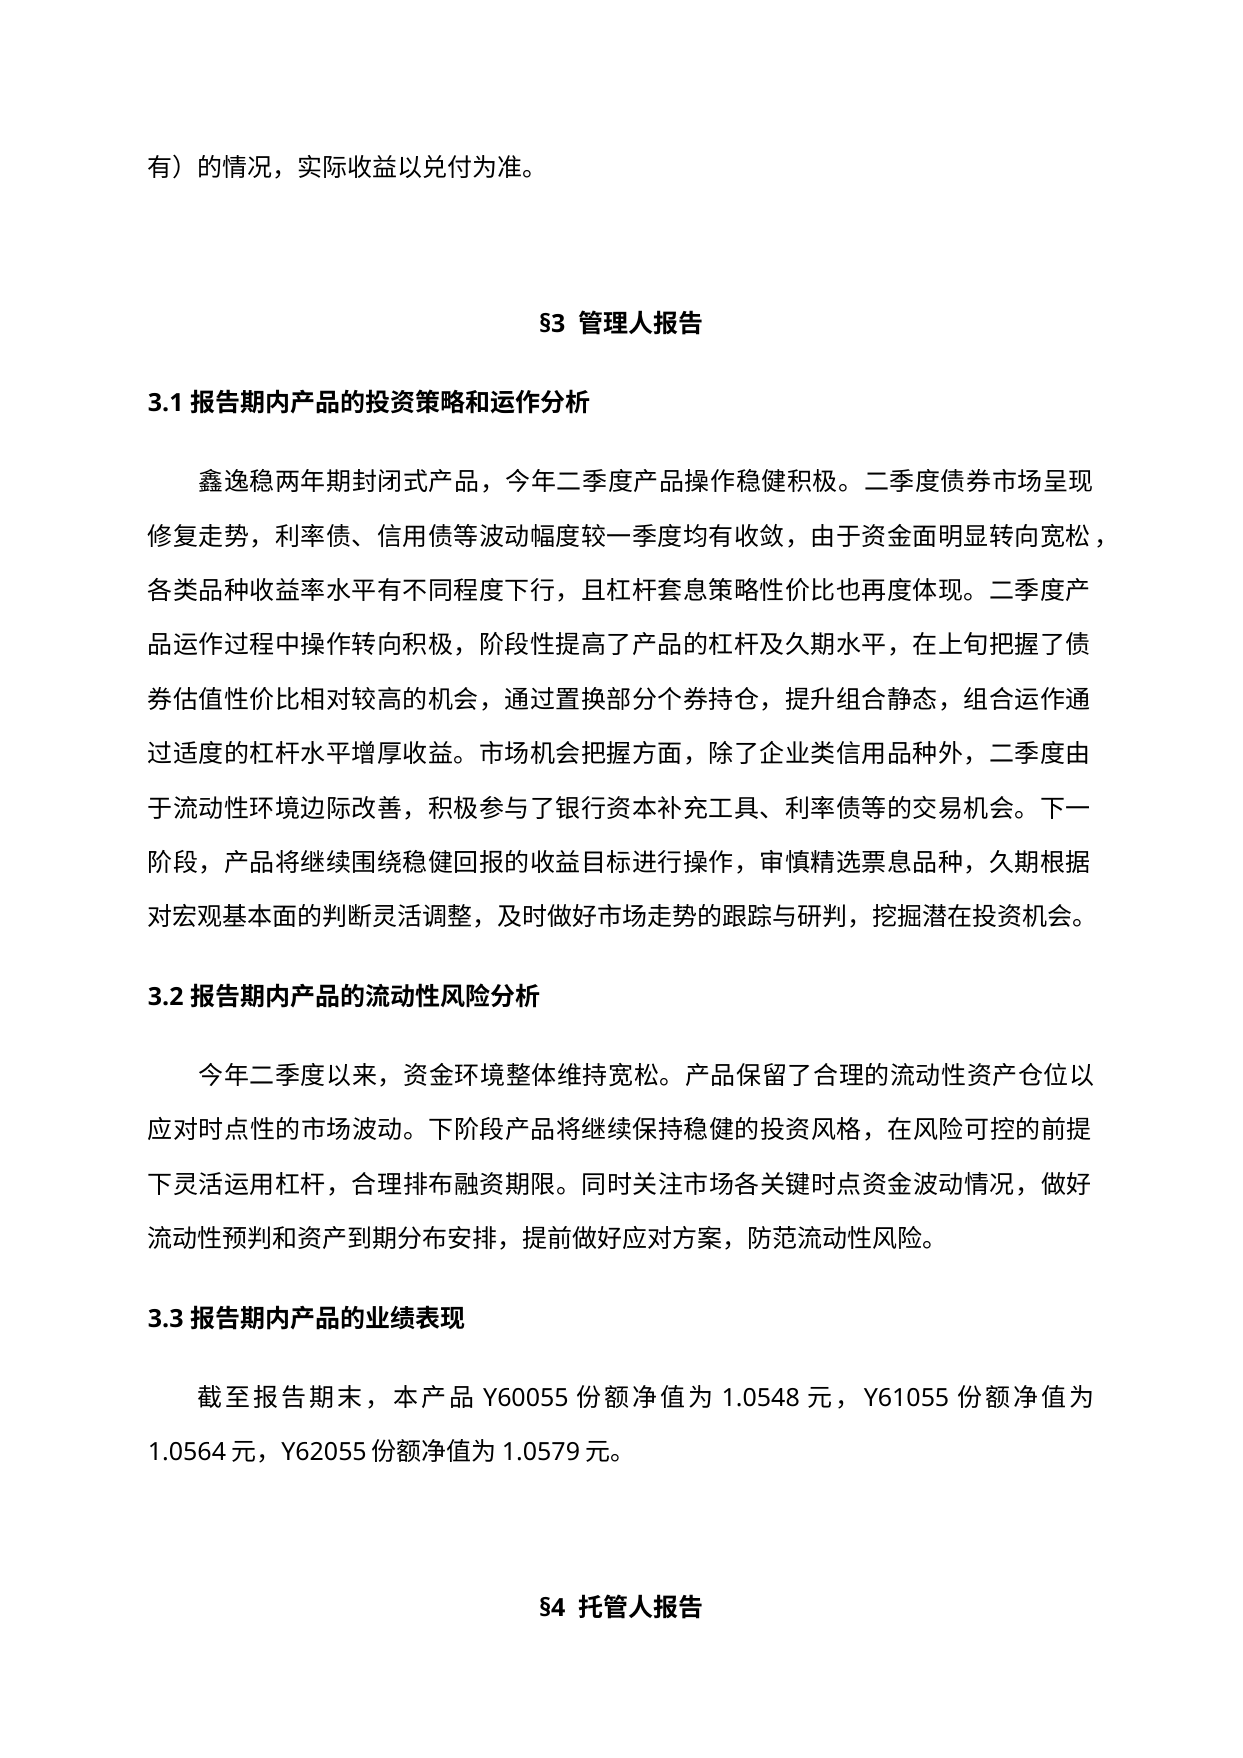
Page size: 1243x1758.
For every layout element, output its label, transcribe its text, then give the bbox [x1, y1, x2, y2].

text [148, 148, 1094, 184]
text 3.3 报告期内产品的业绩表现 [148, 1298, 1094, 1334]
text 今年二季度以来，资金环境整体维持宽松。产品保留了合理的流动性资产仓位以应对时点性的市场波动。下阶段产品将继续保持稳健的投资风格，在风险可控的前提下灵活运用杠杆，合理排布融资期限。同时关注市场各关键时点资金波动情况，做好流动性预判和资产到期分布安排，提前做好应对方案，防范流动性风险。 [148, 1056, 1094, 1255]
text 截至报告期末，本产品Y60055份额净值为1.0548元，Y61055份额净值为1.0564元，Y62055份额净值为1.0579元。 [148, 1377, 1094, 1468]
text §4 托管人报告 [148, 1587, 1094, 1623]
text 3.1 报告期内产品的投资策略和运作分析 [148, 382, 1094, 419]
text 3.2 报告期内产品的流动性风险分析 [148, 976, 1094, 1012]
text §3 管理人报告 [148, 303, 1094, 339]
text 鑫逸稳两年期封闭式产品，今年二季度产品操作稳健积极。二季度债券市场呈现修复走势，利率债、信用债等波动幅度较一季度均有收敛，由于资金面明显转向宽松，各类品种收益率水平有不同程度下行，且杠杆套息策略性价比也再度体现。二季度产品运作过程中操作转向积极，阶段性提高了产品的杠杆及久期水平，在上旬把握了债券估值性价比相对较高的机会，通过置换部分个券持仓，提升组合静态，组合运作通过适度的杠杆水平增厚收益。市场机会把握方面，除了企业类信用品种外，二季度由于流动性环境边际改善，积极参与了银行资本补充工具、利率债等的交易机会。下一阶段，产品将继续围绕稳健回报的收益目标进行操作，审慎精选票息品种，久期根据对宏观基本面的判断灵活调整，及时做好市场走势的跟踪与研判，挖掘潜在投资机会。 [148, 462, 1094, 933]
